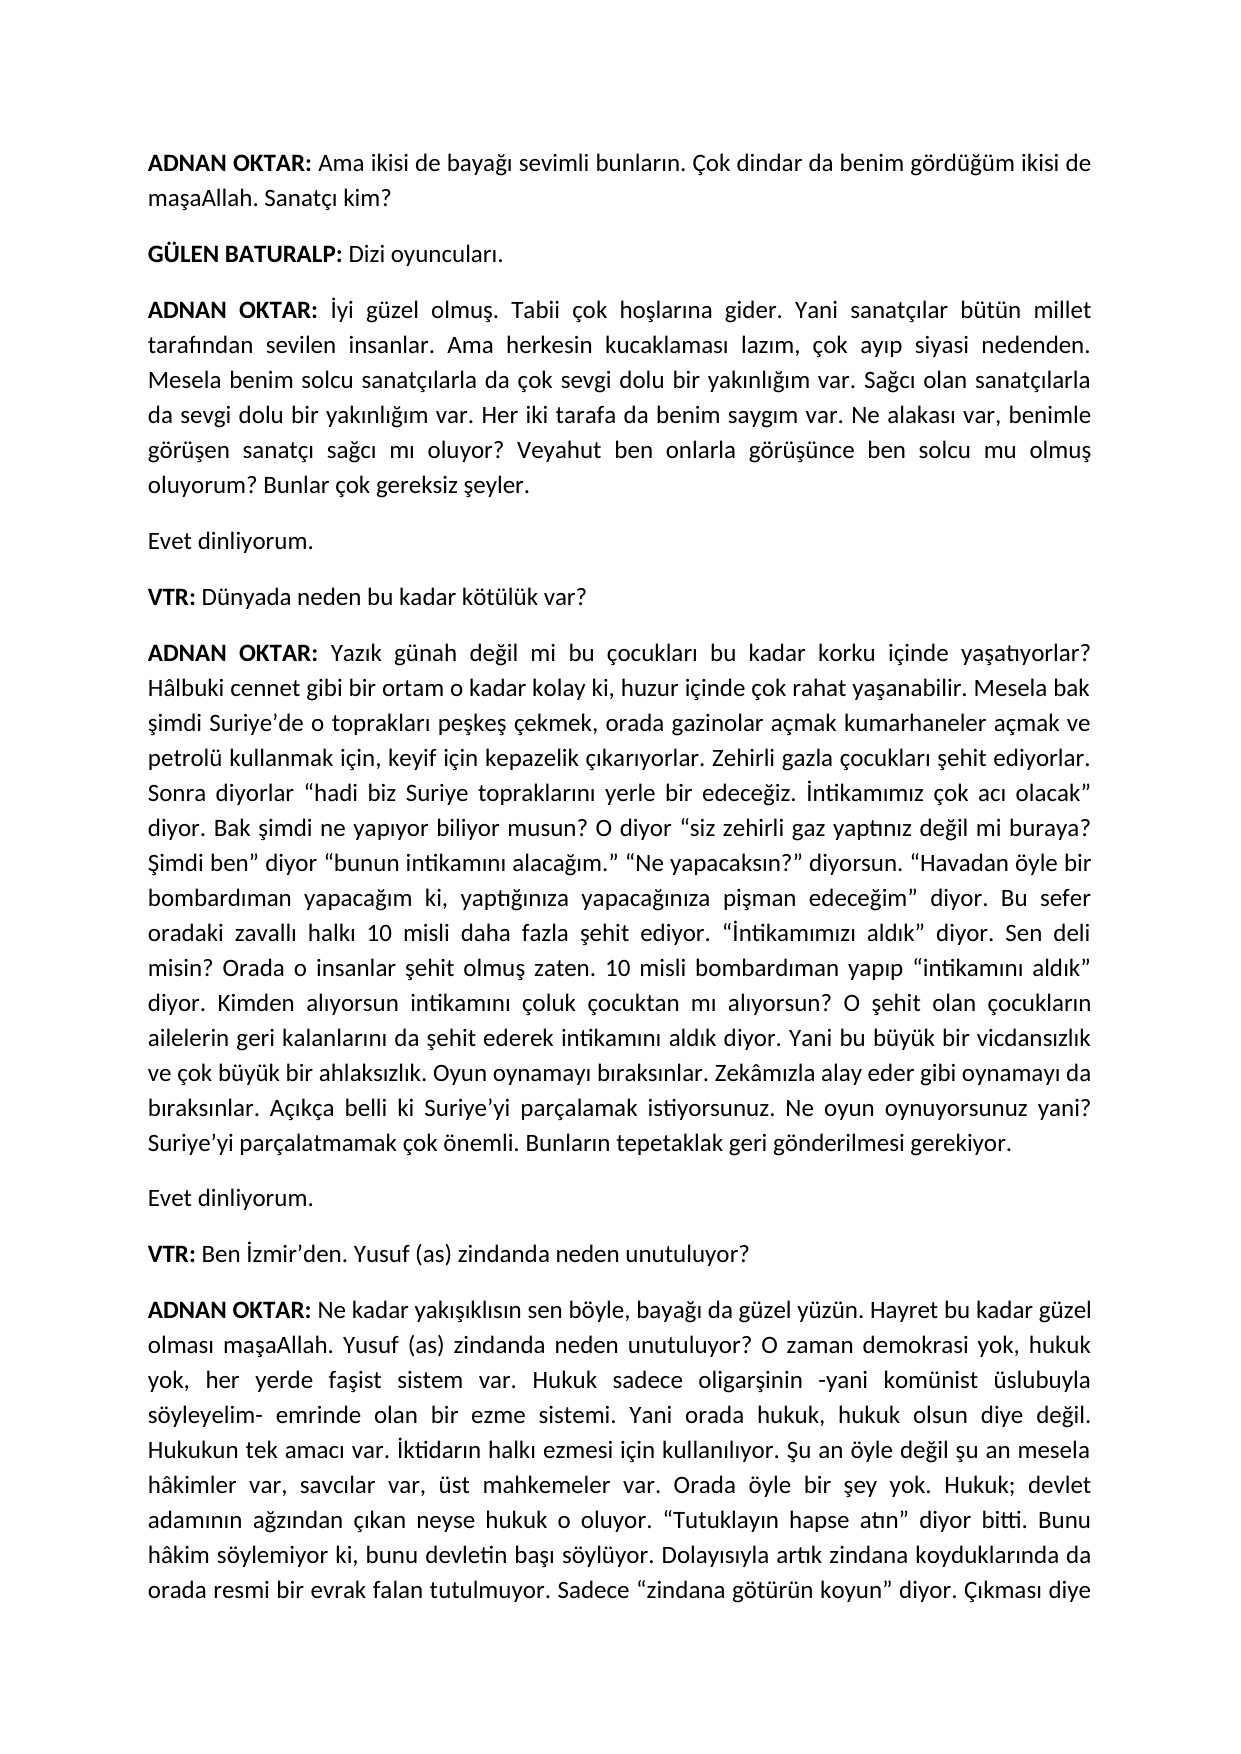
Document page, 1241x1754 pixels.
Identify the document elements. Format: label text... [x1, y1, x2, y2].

text Evet dinliyorum. [148, 525, 1093, 556]
text ADNAN OKTAR: Yazık günah değil mi bu çocukları bu kadar korku içinde yaşatıyorlar? Hâlbuki cennet gibi bir ortam o kadar kolay ki, huzur içinde çok rahat yaşanabilir. Mesela bak şimdi Suriye’de o toprakları peşkeş çekmek, orada gazinolar açmak kumarhaneler açmak ve petrolü kullanmak için, keyif için kepazelik çıkarıyorlar. Zehirli gazla çocukları şehit ediyorlar. Sonra diyorlar “hadi biz Suriye topraklarını yerle bir edeceğiz. İntikamımız çok acı olacak” diyor. Bak şimdi ne yapıyor biliyor musun? O diyor “siz zehirli gaz yaptınız değil mi buraya? Şimdi ben” diyor “bunun intikamını alacağım.” “Ne yapacaksın?” diyorsun. “Havadan öyle bir bombardıman yapacağım ki, yaptığınıza yapacağınıza pişman edeceğim” diyor. Bu sefer oradaki zavallı halkı 10 misli daha fazla şehit ediyor. “İntikamımızı aldık” diyor. Sen deli misin? Orada o insanlar şehit olmuş zaten. 10 misli bombardıman yapıp “intikamını aldık” diyor. Kimden alıyorsun intikamını çoluk çocuktan mı alıyorsun? O şehit olan çocukların ailelerin geri kalanlarını da şehit ederek intikamını aldık diyor. Yani bu büyük bir vicdansızlık ve çok büyük bir ahlaksızlık. Oyun oynamayı bıraksınlar. Zekâmızla alay eder gibi oynamayı da bıraksınlar. Açıkça belli ki Suriye’yi parçalamak istiyorsunuz. Ne oyun oynuyorsunuz yani? Suriye’yi parçalatmamak çok önemli. Bunların tepetaklak geri gönderilmesi gerekiyor. [148, 637, 1093, 1157]
text ADNAN OKTAR: İyi güzel olmuş. Tabii çok hoşlarına gider. Yani sanatçılar bütün millet tarafından sevilen insanlar. Ama herkesin kucaklaması lazım, çok ayıp siyasi nedenden. Mesela benim solcu sanatçılarla da çok sevgi dolu bir yakınlığım var. Sağcı olan sanatçılarla da sevgi dolu bir yakınlığım var. Her iki tarafa da benim saygım var. Ne alakası var, benimle görüşen sanatçı sağcı mı oluyor? Veyahut ben onlarla görüşünce ben solcu mu olmuş oluyorum? Bunlar çok gereksiz şeyler. [148, 294, 1093, 500]
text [148, 1294, 1093, 1605]
text Evet dinliyorum. [148, 1183, 1093, 1213]
text VTR: Dünyada neden bu kadar kötülük var? [148, 581, 1093, 611]
text ADNAN OKTAR: Ama ikisi de bayağı sevimli bunların. Çok dindar da benim gördüğüm ikisi de maşaAllah. Sanatçı kim? [148, 148, 1093, 213]
text GÜLEN BATURALP: Dizi oyuncuları. [148, 238, 1093, 269]
text VTR: Ben İzmir’den. Yusuf (as) zindanda neden unutuluyor? [148, 1238, 1093, 1269]
